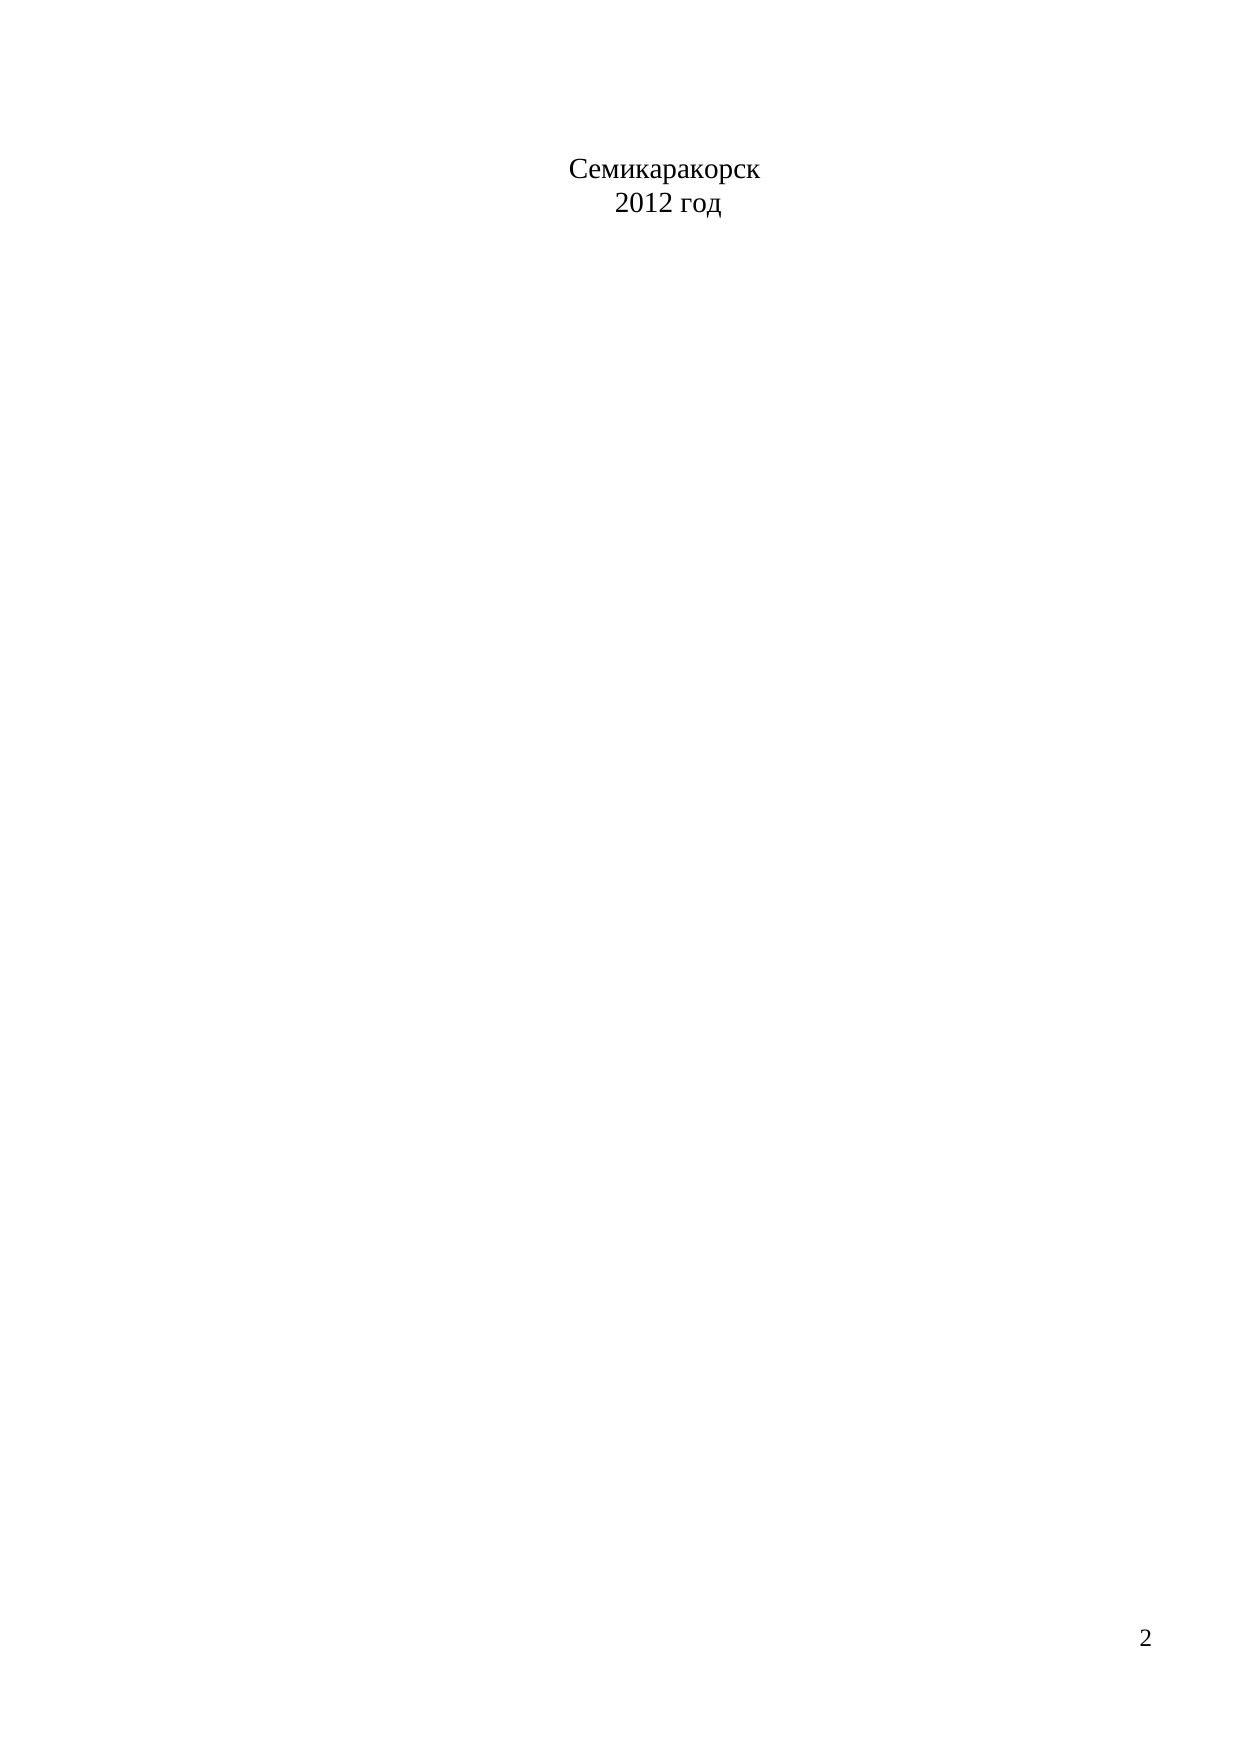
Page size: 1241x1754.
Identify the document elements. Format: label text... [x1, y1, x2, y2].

text 2012 год [177, 185, 1152, 219]
text Семикаракорск [177, 152, 1152, 185]
